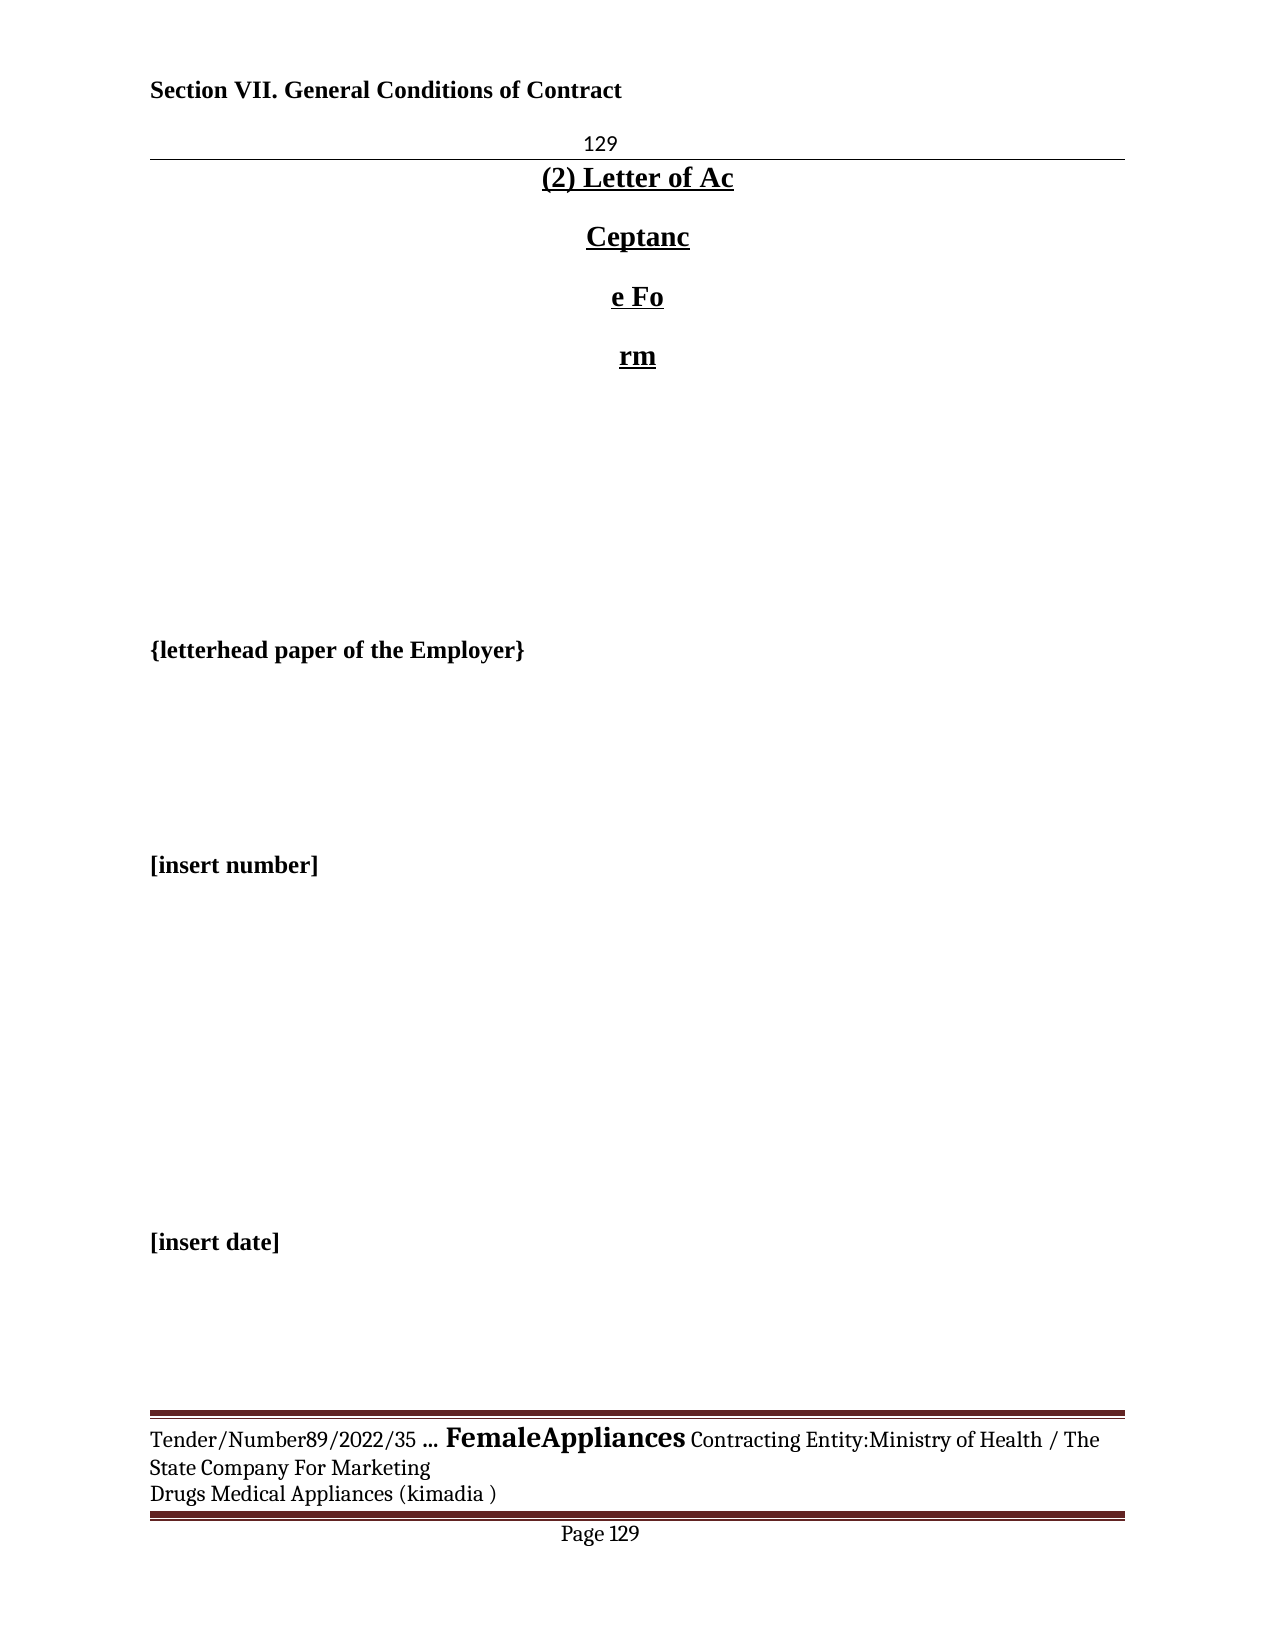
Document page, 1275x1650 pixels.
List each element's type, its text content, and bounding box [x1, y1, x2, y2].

text (2) Letter of Ac [150, 160, 1125, 193]
text [insert number] [150, 850, 1125, 879]
text Ceptanc [150, 219, 1125, 253]
text {letterhead paper of the Employer} [150, 635, 1125, 664]
text [insert date] [150, 1227, 1125, 1256]
text rm [150, 338, 1125, 372]
text e Fo [150, 279, 1125, 312]
